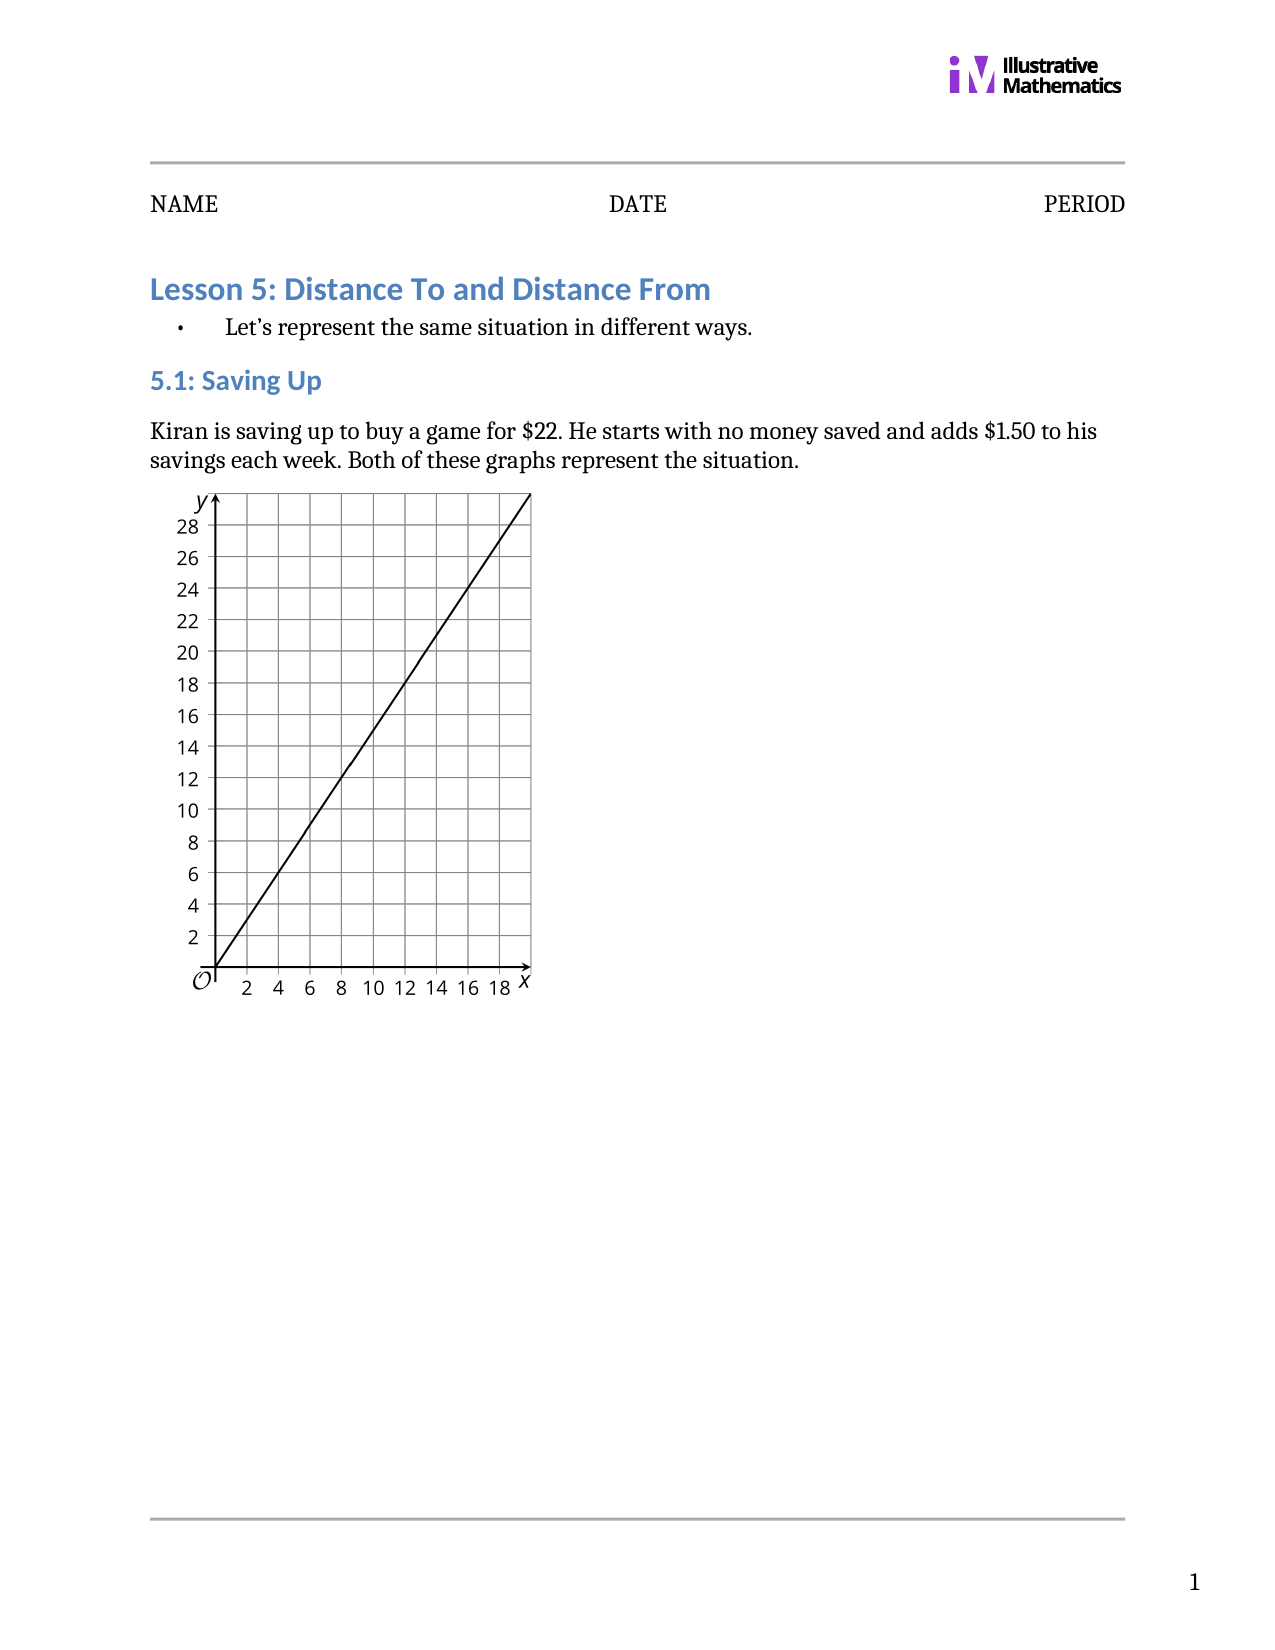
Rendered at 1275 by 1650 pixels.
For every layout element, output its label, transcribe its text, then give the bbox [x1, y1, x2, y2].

picture [949, 55, 1121, 93]
text Kiran is saving up to buy a game for $22. He starts with no money saved and adds $1.50 to his savings each week. Both of these graphs represent the situation. [150, 417, 1125, 474]
list Let’s represent the same situation in different ways. [175, 313, 1125, 342]
subtitle Lesson 5: Distance To and Distance From [150, 268, 1125, 309]
subtitle 5.1: Saving Up [150, 362, 1125, 398]
picture [168, 493, 532, 1003]
